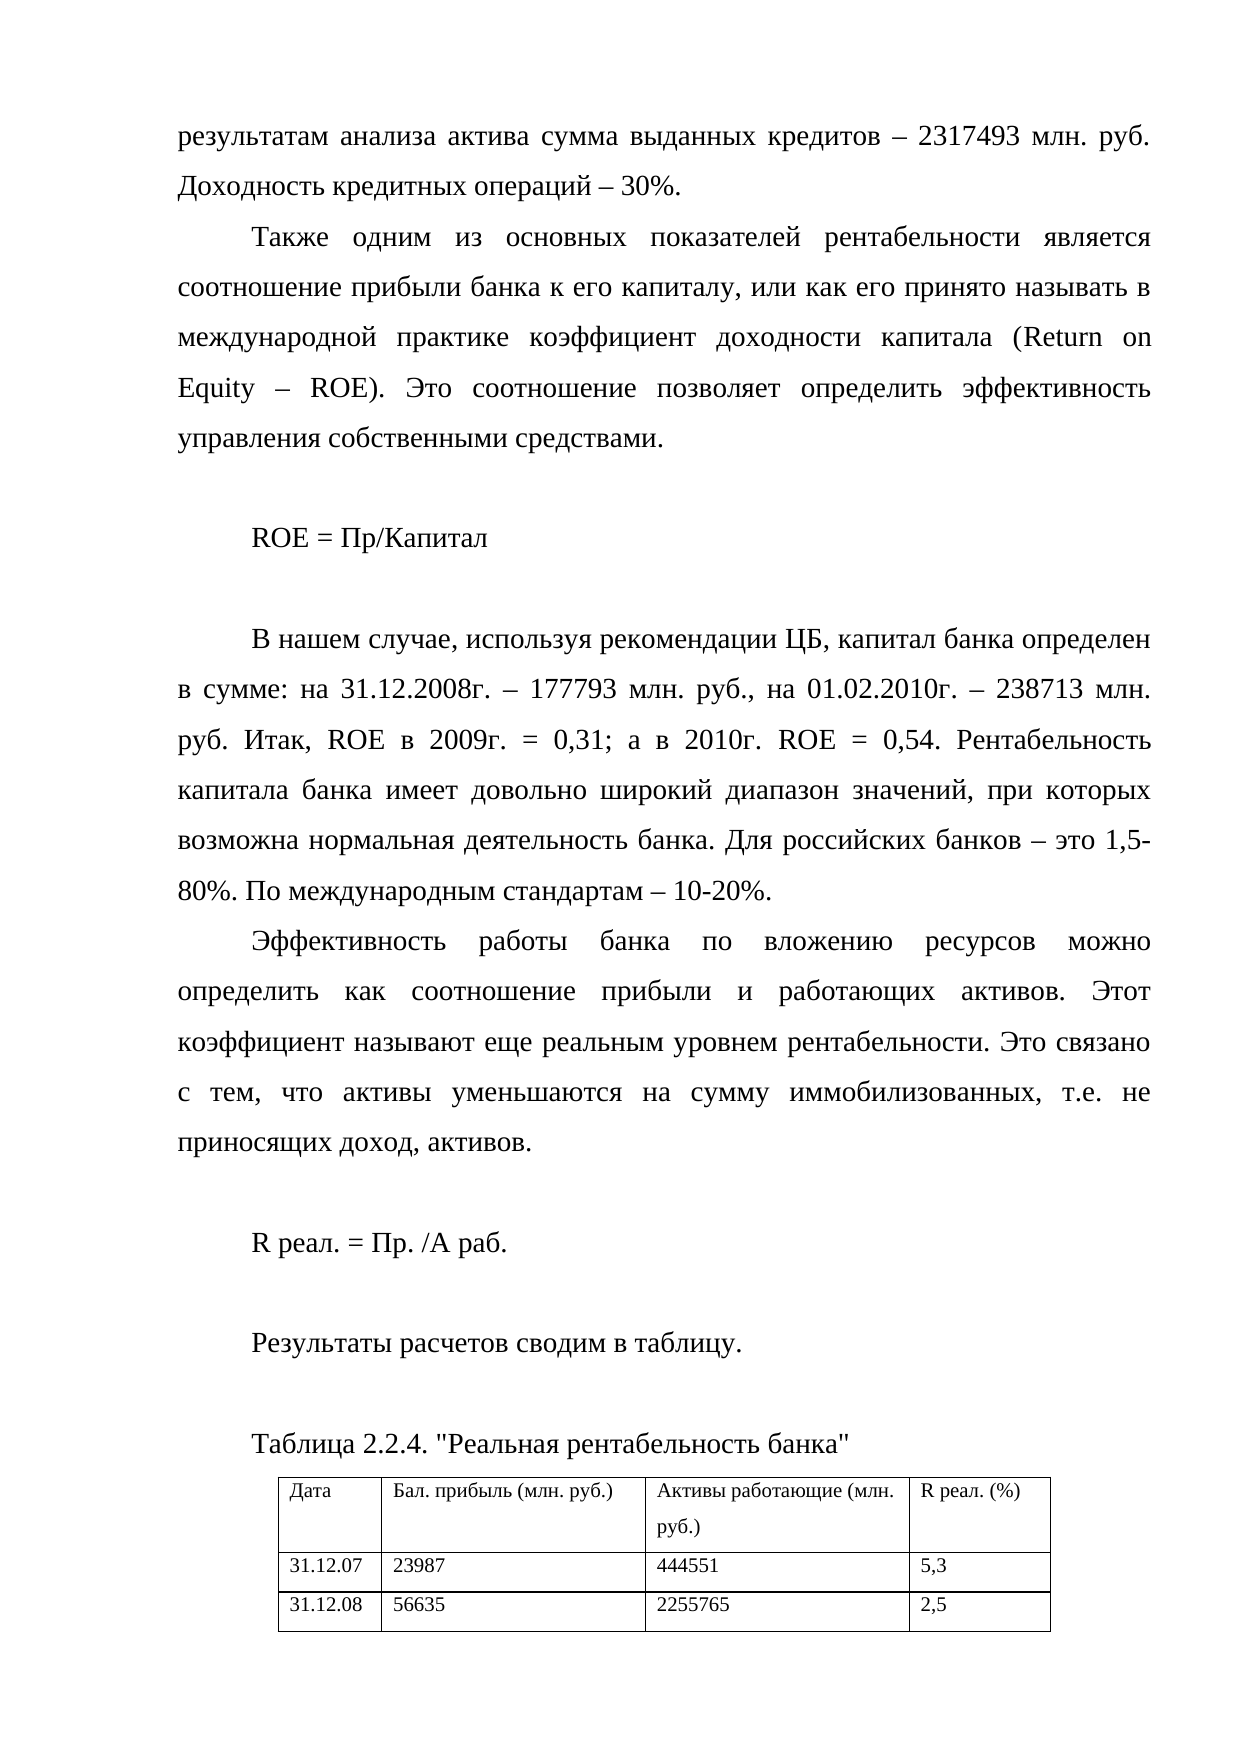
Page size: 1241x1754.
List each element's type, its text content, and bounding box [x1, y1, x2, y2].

table_header R реал. (%) [910, 1478, 1050, 1552]
table_header Бал. прибыль (млн. руб.) [382, 1478, 645, 1552]
table_cell 31.12.07 [279, 1553, 381, 1591]
table_cell 2255765 [646, 1593, 909, 1631]
text ROE = Пр/Капитал [177, 521, 1152, 554]
table_cell 31.12.08 [279, 1593, 381, 1631]
text Результаты расчетов сводим в таблицу. [177, 1326, 1152, 1359]
table_cell 23987 [382, 1553, 645, 1591]
table_cell 2,5 [910, 1593, 1050, 1631]
table_header Дата [279, 1478, 381, 1552]
text R реал. = Пр. /А раб. [177, 1225, 1152, 1258]
text Таблица 2.2.4. "Реальная рентабельность банка" [177, 1426, 1152, 1460]
table_cell 444551 [646, 1553, 909, 1591]
text Также одним из основных показателей рентабельности является соотношение прибыли банка к его капиталу, или как его принято называть в международной практике коэффициент доходности капитала (Return on Equity – ROE). Это соотношение позволяет определить эффективность управления собственными средствами. [177, 219, 1152, 453]
table_cell 56635 [382, 1593, 645, 1631]
table_cell 5,3 [910, 1553, 1050, 1591]
table_header Активы работающие (млн. руб.) [646, 1478, 909, 1552]
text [177, 118, 1152, 202]
text В нашем случае, используя рекомендации ЦБ, капитал банка определен в сумме: на 31.12.2008г. – 177793 млн. руб., на 01.02.2010г. – 238713 млн. руб. Итак, ROE в 2009г. = 0,31; а в 2010г. ROE = 0,54. Рентабельность капитала банка имеет довольно широкий диапазон значений, при которых возможна нормальная деятельность банка. Для российских банков – это 1,5-80%. По международным стандартам – 10-20%. [177, 621, 1152, 906]
text Эффективность работы банка по вложению ресурсов можно определить как соотношение прибыли и работающих активов. Этот коэффициент называют еще реальным уровнем рентабельности. Это связано с тем, что активы уменьшаются на сумму иммобилизованных, т.е. не приносящих доход, активов. [177, 923, 1152, 1158]
